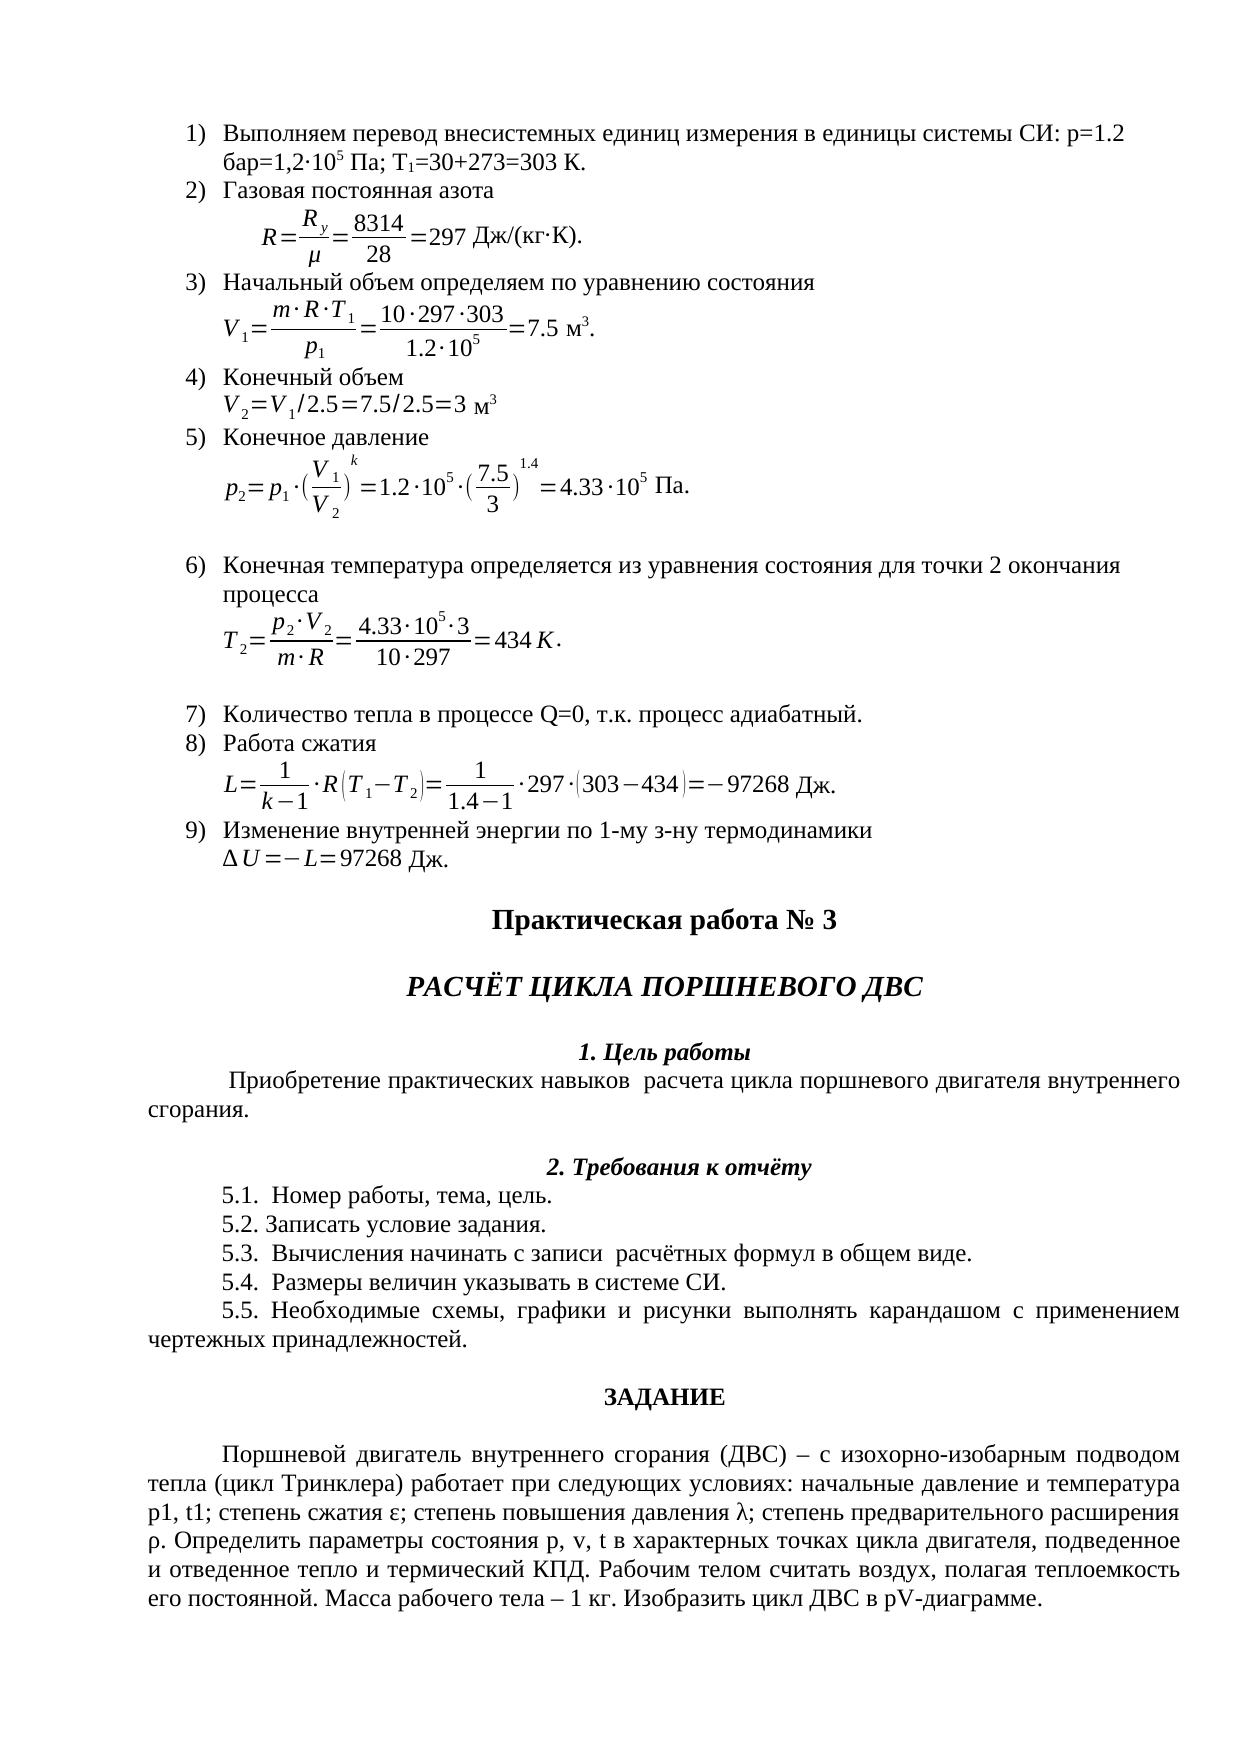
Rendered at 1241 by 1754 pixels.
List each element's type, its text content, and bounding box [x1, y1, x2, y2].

list Дж. [223, 756, 1181, 815]
list Дж. [223, 844, 1181, 874]
text 5.3. Вычисления начинать с записи расчётных формул в общем виде. [148, 1238, 1181, 1267]
list Начальный объем определяем по уравнению состояния [185, 267, 1181, 296]
list м3 [223, 391, 1181, 422]
text 5.4. Размеры величин указывать в системе СИ. [148, 1267, 1181, 1295]
list Работа сжатия [185, 728, 1181, 756]
text 1. Цель работы [148, 1037, 1181, 1065]
text ЗАДАНИЕ [148, 1382, 1181, 1410]
list м3. [223, 296, 1181, 362]
text Приобретение практических навыков расчета цикла поршневого двигателя внутреннего сгорания. [148, 1065, 1181, 1123]
text 5.2. Записать условие задания. [148, 1209, 1181, 1238]
list Выполняем перевод внесистемных единиц измерения в единицы системы СИ: р=1.2 бар=1,2·105 Па; Т1=30+273=303 К. [185, 118, 1181, 176]
list Количество тепла в процессе Q=0, т.к. процесс адиабатный. [185, 699, 1181, 728]
list Па. [223, 451, 1181, 521]
text 5.1. Номер работы, тема, цель. [148, 1180, 1181, 1209]
list Конечное давление [185, 422, 1181, 451]
list Конечный объем [185, 362, 1181, 391]
list Дж/(кг·К). [260, 204, 1181, 267]
list Изменение внутренней энергии по 1-му з-ну термодинамики [185, 815, 1181, 844]
text Практическая работа № 3 [148, 902, 1181, 936]
text РАСЧЁТ ЦИКЛА ПОРШНЕВОГО ДВС [148, 969, 1181, 1003]
text 5.5. Необходимые схемы, графики и рисунки выполнять карандашом с применением чертежных принадлежностей. [148, 1295, 1181, 1353]
text 2. Требования к отчёту [148, 1152, 1181, 1180]
list Конечная температура определяется из уравнения состояния для точки 2 окончания процесса [185, 550, 1181, 607]
list . [223, 607, 1181, 670]
text Поршневой двигатель внутреннего сгорания (ДВС) – с изохорно-изобарным подводом тепла (цикл Тринклера) работает при следующих условиях: начальные давление и температура р1, t1; степень сжатия ε; степень повышения давления λ; степень предварительного расширения ρ. Определить параметры состояния р, v, t в характерных точках цикла двигателя, подведенное и отведенное тепло и термический КПД. Рабочим телом считать воздух, полагая теплоемкость его постоянной. Масса рабочего тела – 1 кг. Изобразить цикл ДВС в pV-диаграмме. [148, 1439, 1181, 1612]
list Газовая постоянная азота [185, 176, 1181, 204]
